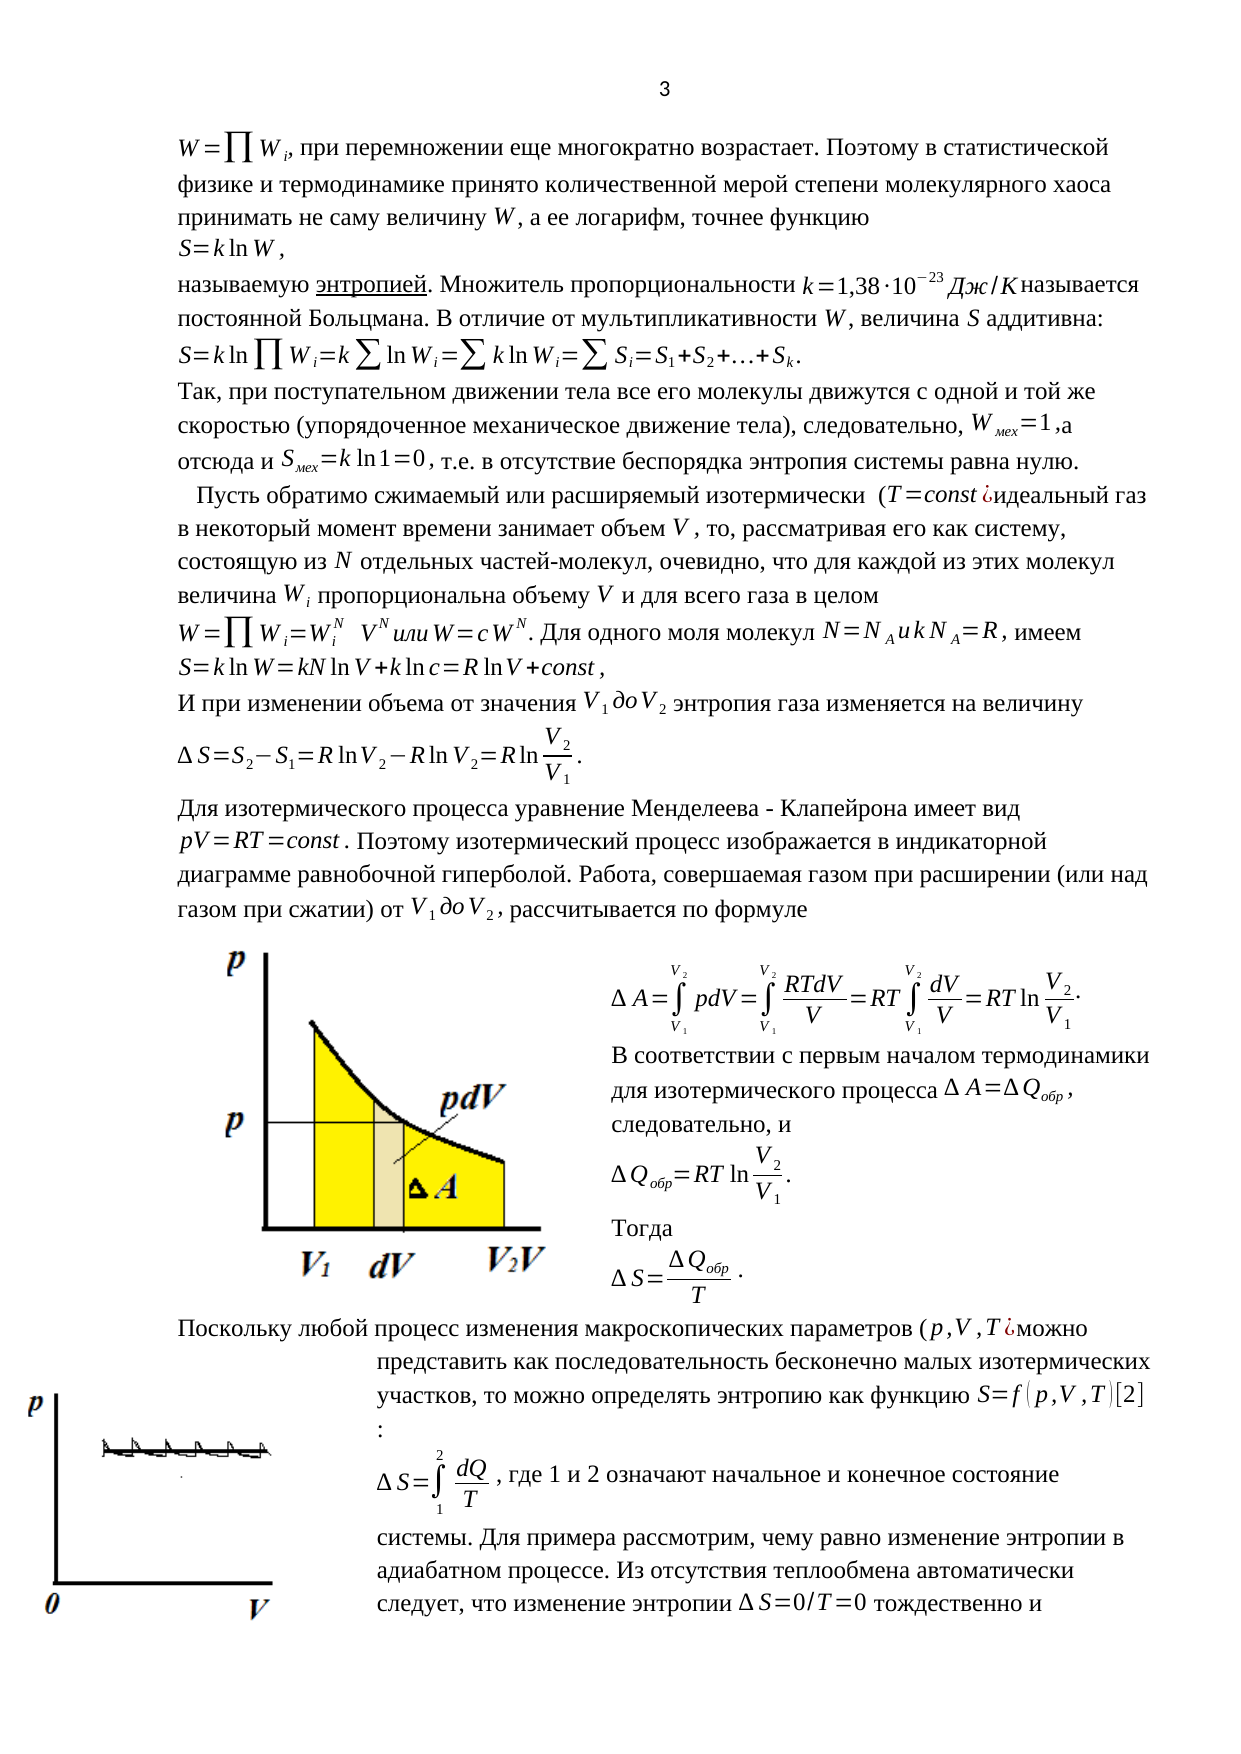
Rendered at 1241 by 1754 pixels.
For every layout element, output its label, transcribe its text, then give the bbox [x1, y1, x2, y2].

list . [593, 961, 1152, 1036]
picture [0, 1369, 358, 1654]
list Пусть обратимо сжимаемый или расширяемый изотермически (идеальный газ в некоторый момент времени занимает объем то, рассматривая его как систему, состоящую из отдельных частей-молекул, очевидно, что для каждой из этих молекул величина пропорциональна объему и для всего газа в целом . Для одного моля молекул имеем [177, 480, 1152, 650]
list В соответствии с первым началом термодинамики для изотермического процесса следовательно, и [593, 1040, 1152, 1138]
list Для изотермического процесса уравнение Менделеева - Клапейрона имеет вид [177, 793, 1152, 822]
list . [177, 1246, 1152, 1308]
picture [179, 928, 593, 1305]
list представить как последовательность бесконечно малых изотермических участков, то можно определять энтропию как функцию : [177, 1346, 1152, 1442]
list Поскольку любой процесс изменения макроскопических параметров (можно [177, 1313, 1152, 1341]
list Тогда [593, 1213, 1152, 1241]
list Так, при поступательном движении тела все его молекулы движутся с одной и той же скоростью (упорядоченное механическое движение тела), следовательно, а отсюда и т.е. в отсутствие беспорядка энтропия системы равна нулю. [177, 376, 1152, 476]
list называемую энтропией. Множитель пропорциональности называется постоянной Больцмана. В отличие от мультипликативности , величина аддитивна: [177, 268, 1152, 332]
list , при перемножении еще многократно возрастает. Поэтому в статистической физике и термодинамике принято количественной мерой степени молекулярного хаоса принимать не саму величину , а ее логарифм, точнее функцию [177, 130, 1152, 231]
list Поэтому изотермический процесс изображается в индикаторной диаграмме равнобочной гиперболой. Работа, совершаемая газом при расширении (или над газом при сжатии) от рассчитывается по формуле [177, 826, 1152, 924]
list И при изменении объема от значения энтропия газа изменяется на величину [177, 687, 1152, 718]
